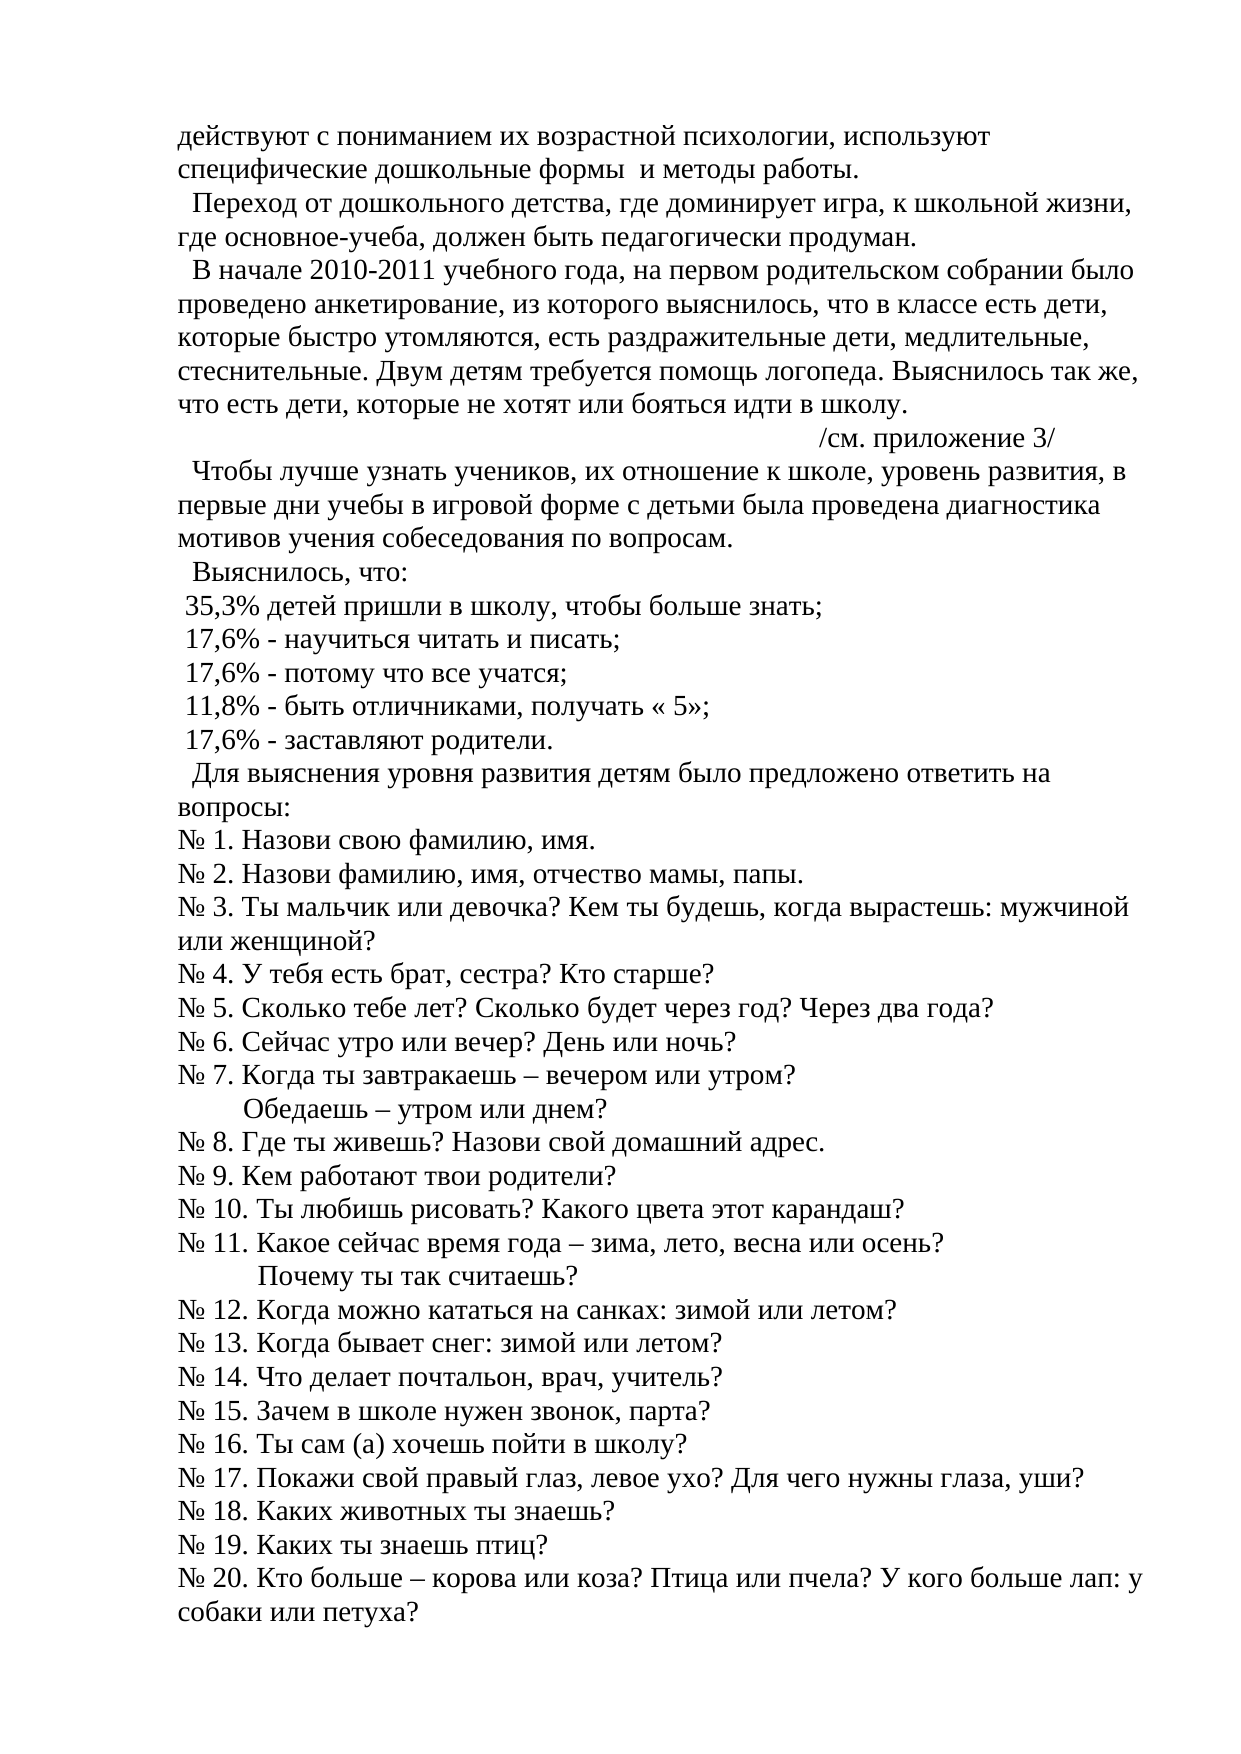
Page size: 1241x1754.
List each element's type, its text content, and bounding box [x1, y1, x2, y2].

text Выяснилось, что: [177, 554, 1152, 588]
text Для выяснения уровня развития детям было предложено ответить на вопросы: [177, 755, 1152, 822]
text 11,8% - быть отличниками, получать « 5»; [177, 688, 1152, 722]
text № 3. Ты мальчик или девочка? Кем ты будешь, когда вырастешь: мужчиной или женщиной? [177, 889, 1152, 957]
text № 4. У тебя есть брат, сестра? Кто старше? [177, 957, 1152, 990]
text Обедаешь – утром или днем? [177, 1091, 1152, 1124]
text /см. приложение 3/ [177, 420, 1152, 453]
text 35,3% детей пришли в школу, чтобы больше знать; [177, 588, 1152, 621]
text 17,6% - заставляют родители. [177, 722, 1152, 755]
text № 17. Покажи свой правый глаз, левое ухо? Для чего нужны глаза, уши? [177, 1460, 1152, 1493]
text № 9. Кем работают твои родители? [177, 1158, 1152, 1191]
text 17,6% - потому что все учатся; [177, 655, 1152, 688]
text В начале 2010-2011 учебного года, на первом родительском собрании было проведено анкетирование, из которого выяснилось, что в классе есть дети, которые быстро утомляются, есть раздражительные дети, медлительные, стеснительные. Двум детям требуется помощь логопеда. Выяснилось так же, что есть дети, которые не хотят или бояться идти в школу. [177, 252, 1152, 420]
text № 14. Что делает почтальон, врач, учитель? [177, 1359, 1152, 1393]
text № 11. Какое сейчас время года – зима, лето, весна или осень? [177, 1225, 1152, 1258]
text № 2. Назови фамилию, имя, отчество мамы, папы. [177, 856, 1152, 889]
text Почему ты так считаешь? [177, 1258, 1152, 1292]
text № 8. Где ты живешь? Назови свой домашний адрес. [177, 1124, 1152, 1158]
text № 6. Сейчас утро или вечер? День или ночь? [177, 1024, 1152, 1057]
text № 5. Сколько тебе лет? Сколько будет через год? Через два года? [177, 990, 1152, 1024]
text № 12. Когда можно кататься на санках: зимой или летом? [177, 1292, 1152, 1326]
text № 15. Зачем в школе нужен звонок, парта? [177, 1393, 1152, 1426]
text № 16. Ты сам (а) хочешь пойти в школу? [177, 1426, 1152, 1460]
text № 19. Каких ты знаешь птиц? [177, 1527, 1152, 1560]
text 17,6% - научиться читать и писать; [177, 621, 1152, 655]
text № 13. Когда бывает снег: зимой или летом? [177, 1326, 1152, 1359]
text Чтобы лучше узнать учеников, их отношение к школе, уровень развития, в первые дни учебы в игровой форме с детьми была проведена диагностика мотивов учения собеседования по вопросам. [177, 453, 1152, 554]
text № 10. Ты любишь рисовать? Какого цвета этот карандаш? [177, 1191, 1152, 1225]
text № 7. Когда ты завтракаешь – вечером или утром? [177, 1057, 1152, 1091]
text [177, 118, 1152, 185]
text № 20. Кто больше – корова или коза? Птица или пчела? У кого больше лап: у собаки или петуха? [177, 1560, 1152, 1627]
text № 1. Назови свою фамилию, имя. [177, 822, 1152, 856]
text № 18. Каких животных ты знаешь? [177, 1493, 1152, 1527]
text Переход от дошкольного детства, где доминирует игра, к школьной жизни, где основное-учеба, должен быть педагогически продуман. [177, 185, 1152, 252]
